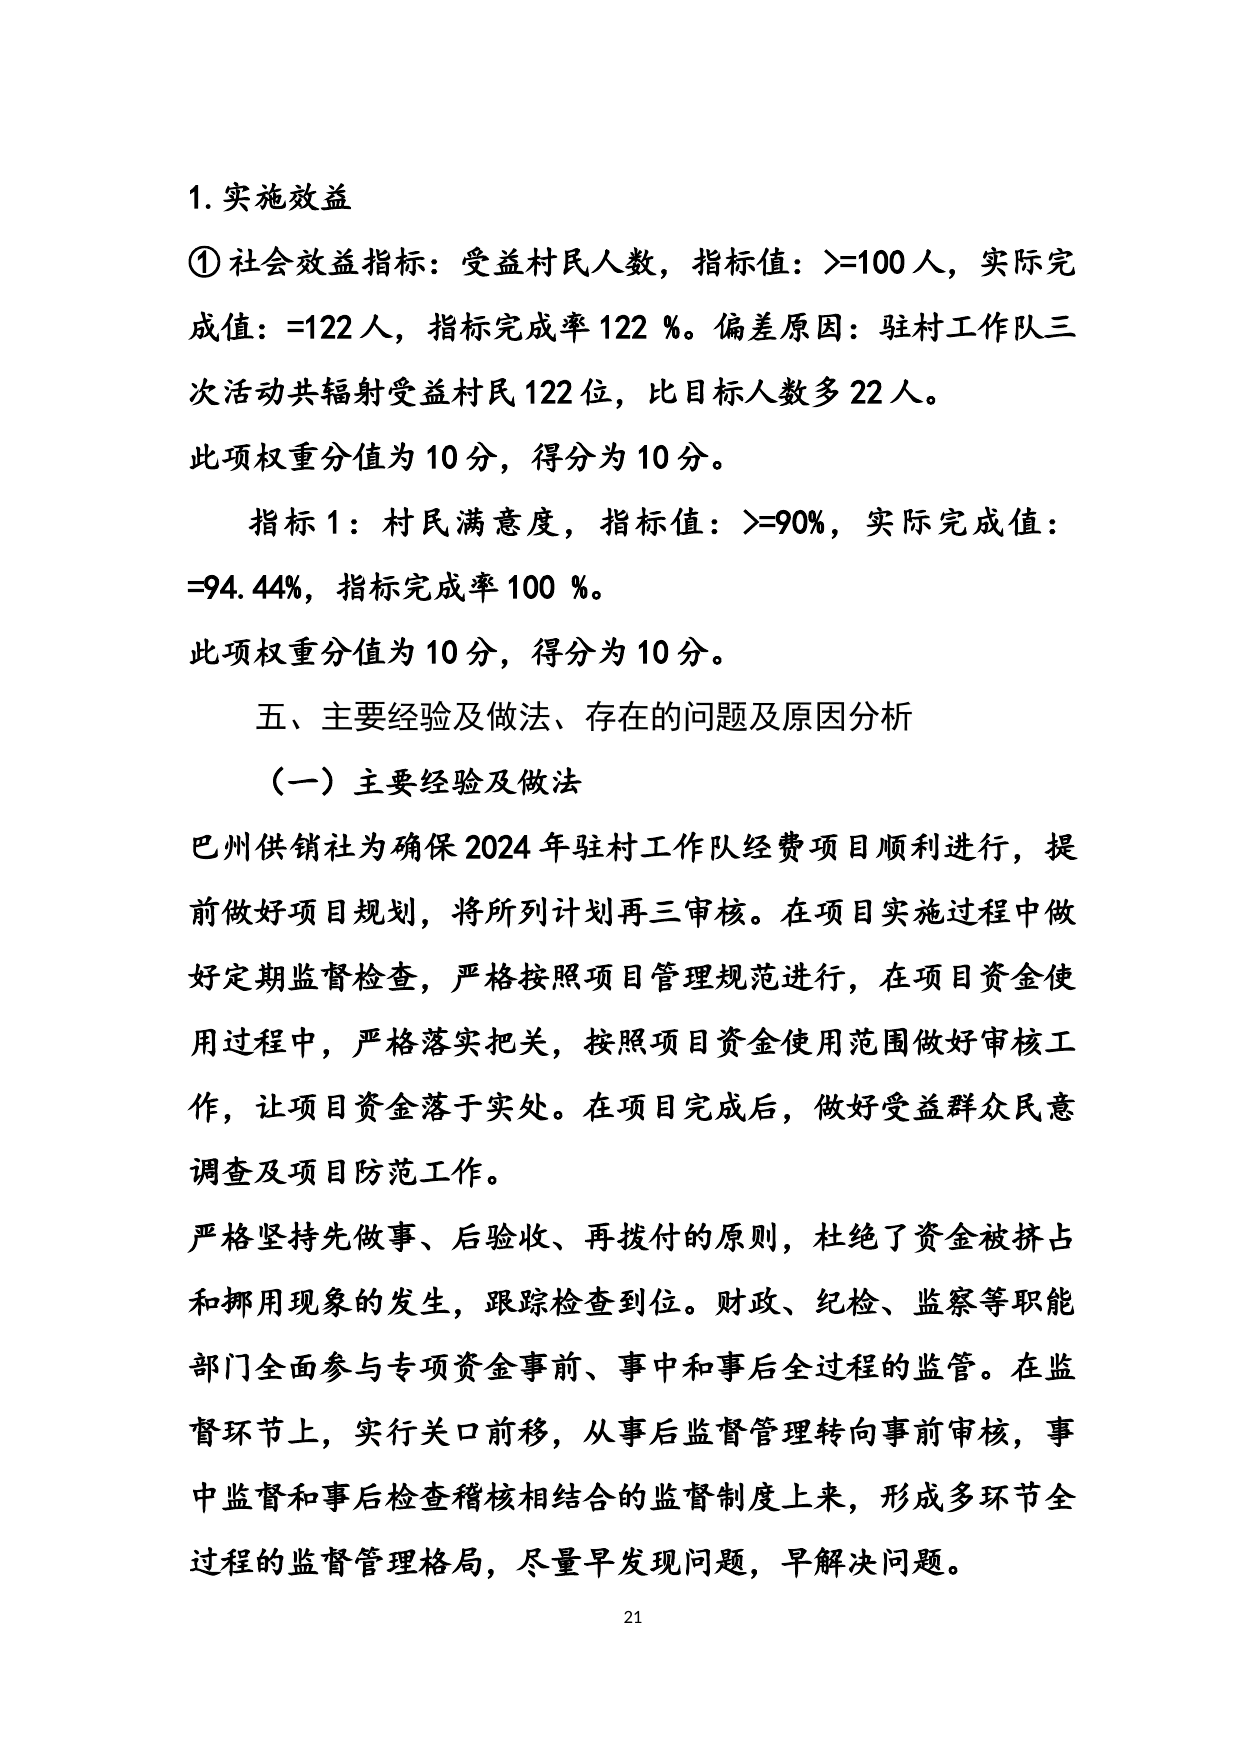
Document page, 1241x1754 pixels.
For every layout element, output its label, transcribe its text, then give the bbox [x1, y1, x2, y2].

text 指标1：村民满意度，指标值：>=90%，实际完成值：=94.44%，指标完成率100 %。 此项权重分值为10分，得分为10分。 [187, 487, 1078, 682]
text 五、主要经验及做法、存在的问题及原因分析 [187, 682, 1078, 747]
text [187, 162, 1078, 487]
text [187, 747, 1078, 1592]
